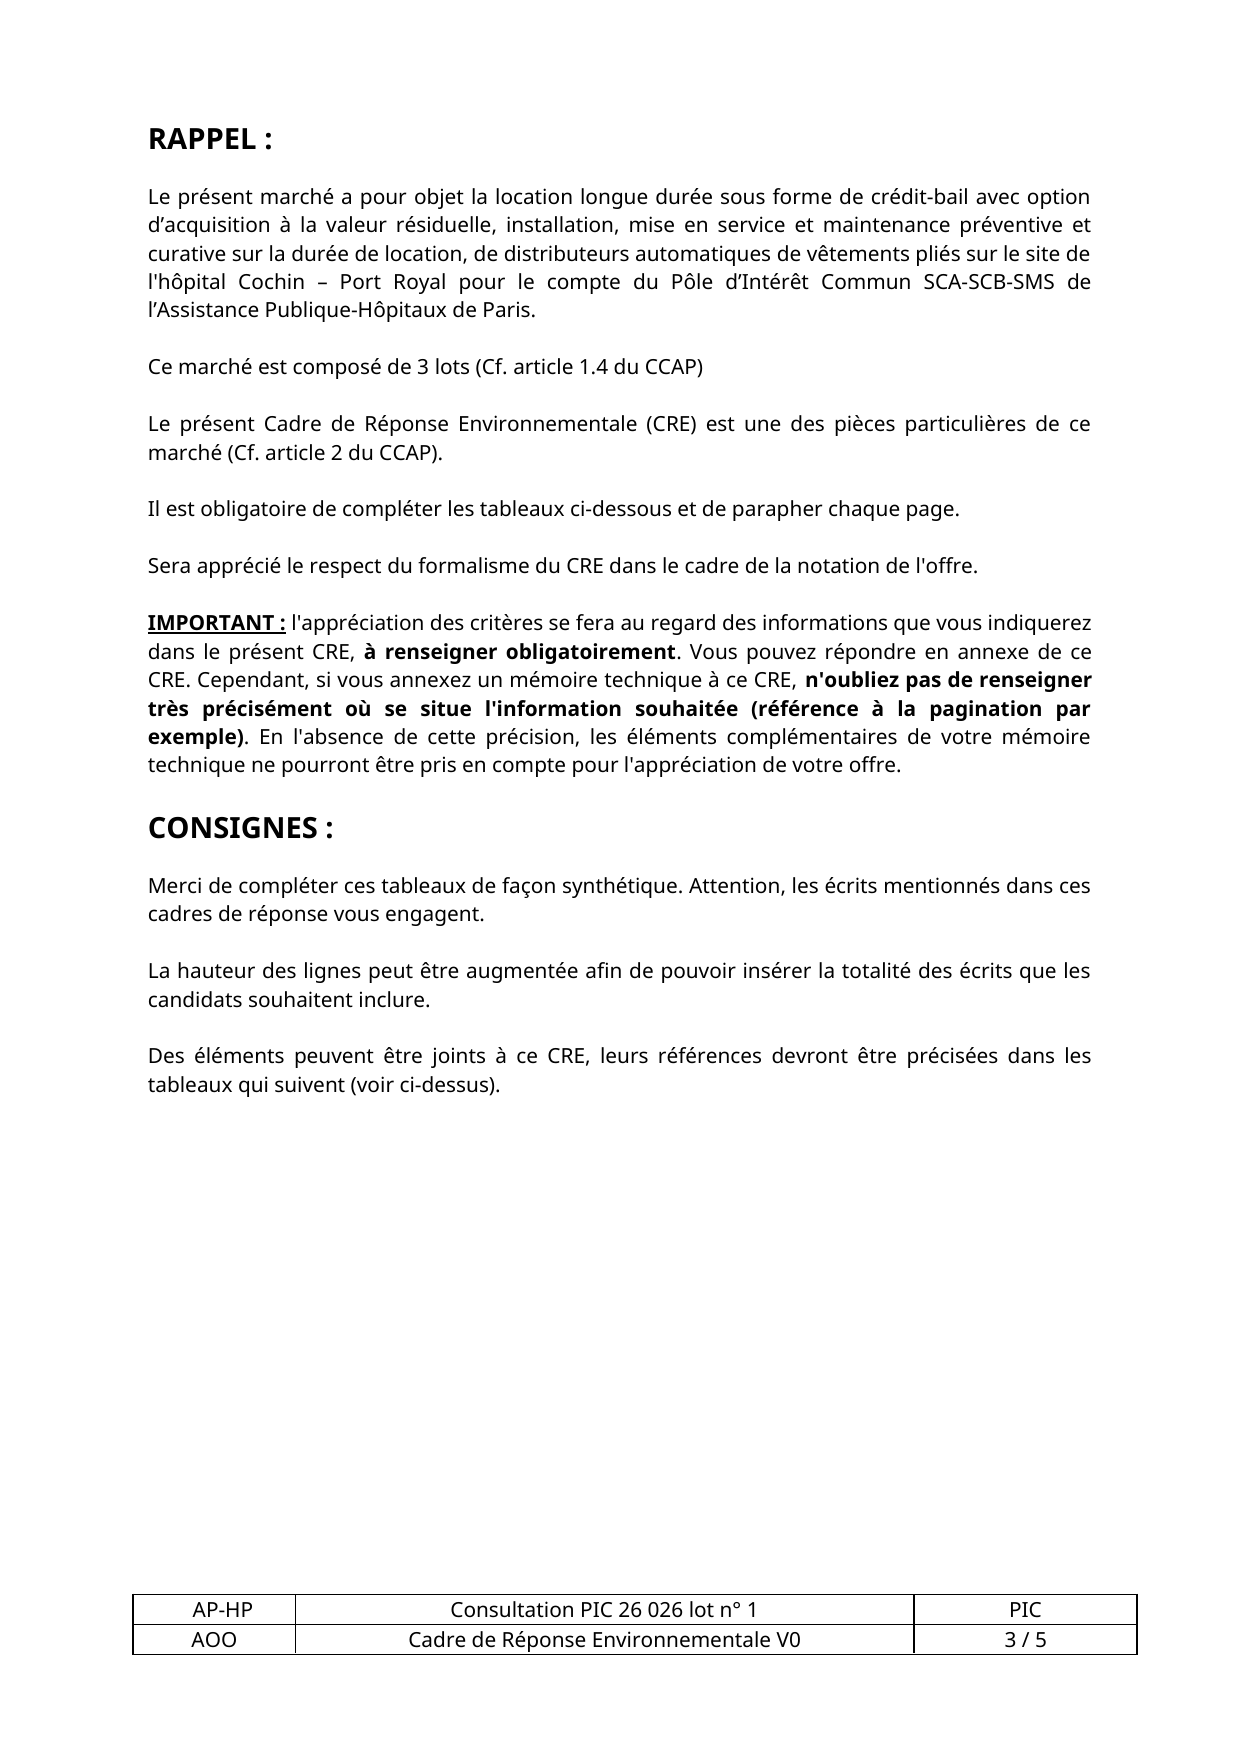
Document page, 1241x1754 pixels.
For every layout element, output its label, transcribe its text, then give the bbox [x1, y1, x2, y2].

text Ce marché est composé de 3 lots (Cf. article 1.4 du CCAP) [148, 352, 1092, 381]
text Le présent marché a pour objet la location longue durée sous forme de crédit-bail avec option d’acquisition à la valeur résiduelle, installation, mise en service et maintenance préventive et curative sur la durée de location, de distributeurs automatiques de vêtements pliés sur le site de l'hôpital Cochin – Port Royal pour le compte du Pôle d’Intérêt Commun SCA-SCB-SMS de l’Assistance Publique-Hôpitaux de Paris. [148, 182, 1092, 324]
text IMPORTANT : l'appréciation des critères se fera au regard des informations que vous indiquerez dans le présent CRE, à renseigner obligatoirement. Vous pouvez répondre en annexe de ce CRE. Cependant, si vous annexez un mémoire technique à ce CRE, n'oubliez pas de renseigner très précisément où se situe l'information souhaitée (référence à la pagination par exemple). En l'absence de cette précision, les éléments complémentaires de votre mémoire technique ne pourront être pris en compte pour l'appréciation de votre offre. [148, 608, 1092, 779]
text Des éléments peuvent être joints à ce CRE, leurs références devront être précisées dans les tableaux qui suivent (voir ci-dessus). [148, 1042, 1092, 1098]
text La hauteur des lignes peut être augmentée afin de pouvoir insérer la totalité des écrits que les candidats souhaitent inclure. [148, 956, 1092, 1013]
text Le présent Cadre de Réponse Environnementale (CRE) est une des pièces particulières de ce marché (Cf. article 2 du CCAP). [148, 409, 1092, 466]
text Il est obligatoire de compléter les tableaux ci-dessous et de parapher chaque page. [148, 494, 1092, 523]
subtitle RAPPEL : [148, 118, 1092, 158]
subtitle CONSIGNES : [148, 807, 1092, 847]
text Merci de compléter ces tableaux de façon synthétique. Attention, les écrits mentionnés dans ces cadres de réponse vous engagent. [148, 871, 1092, 928]
text Sera apprécié le respect du formalisme du CRE dans le cadre de la notation de l'offre. [148, 551, 1092, 580]
